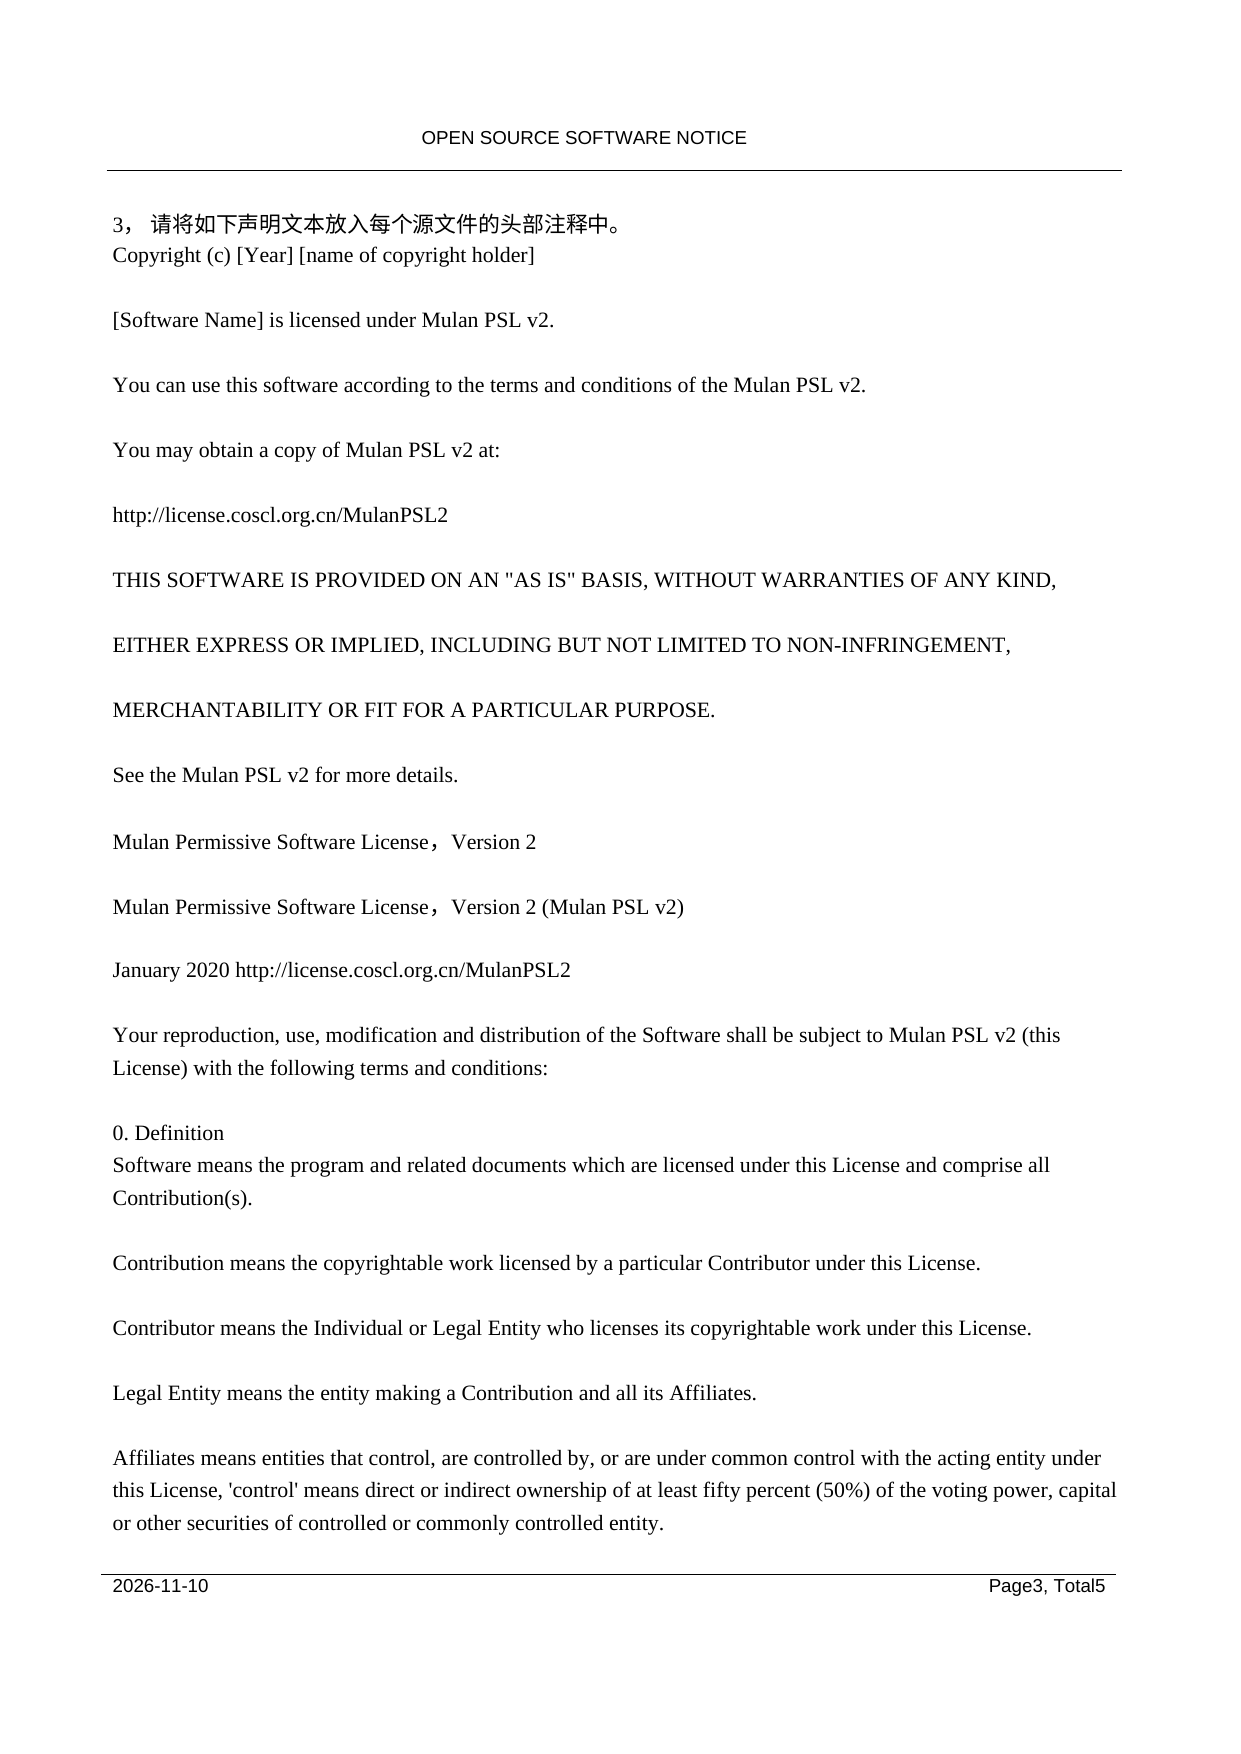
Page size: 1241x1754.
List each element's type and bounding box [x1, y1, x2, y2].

text [112, 206, 1128, 1539]
